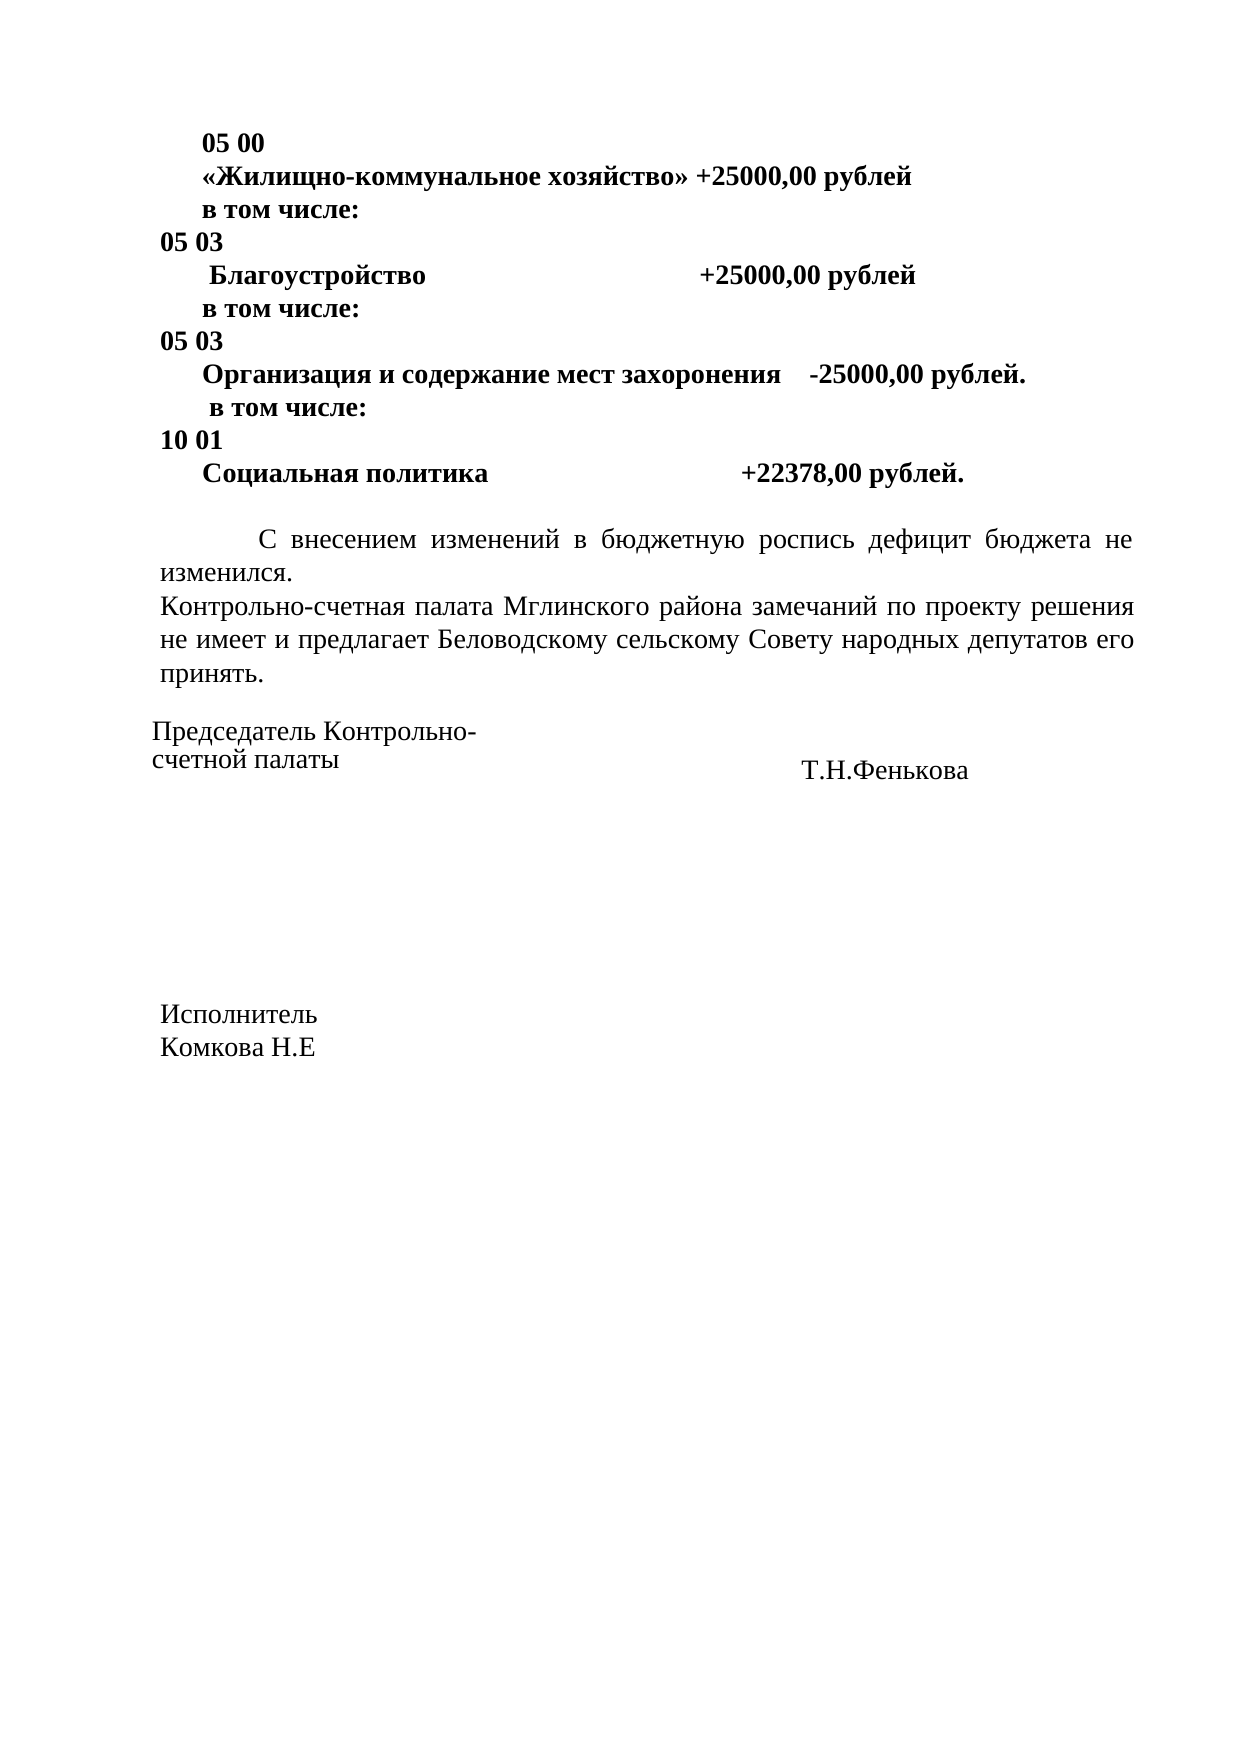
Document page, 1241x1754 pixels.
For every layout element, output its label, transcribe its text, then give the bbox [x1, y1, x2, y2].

text в том числе: [164, 192, 1134, 225]
text «Жилищно-коммунальное хозяйство» +25000,00 рублей [164, 159, 1134, 192]
text Благоустройство +25000,00 рублей [160, 258, 1134, 291]
text Контрольно-счетная палата Мглинского района замечаний по проекту решения не имеет и предлагает Беловодскому сельскому Совету народных депутатов его принять. [160, 588, 1136, 689]
text в том числе: [160, 390, 1134, 423]
text Социальная политика +22378,00 рублей. [160, 456, 1134, 489]
text Организация и содержание мест захоронения -25000,00 рублей. [160, 357, 1134, 390]
text Комкова Н.Е [160, 1030, 1138, 1062]
text 10 01 [160, 423, 1134, 456]
text Т.Н.Фенькова [801, 757, 976, 785]
text С внесением изменений в бюджетную роспись дефицит бюджета не изменился. [160, 522, 1134, 588]
text 05 03 [160, 324, 1134, 357]
text 05 00 [164, 126, 1134, 159]
text 05 03 [160, 225, 1134, 258]
text в том числе: [160, 291, 1134, 324]
text Исполнитель [160, 997, 1138, 1030]
text Председатель Контрольно-счетной палаты [152, 718, 482, 774]
